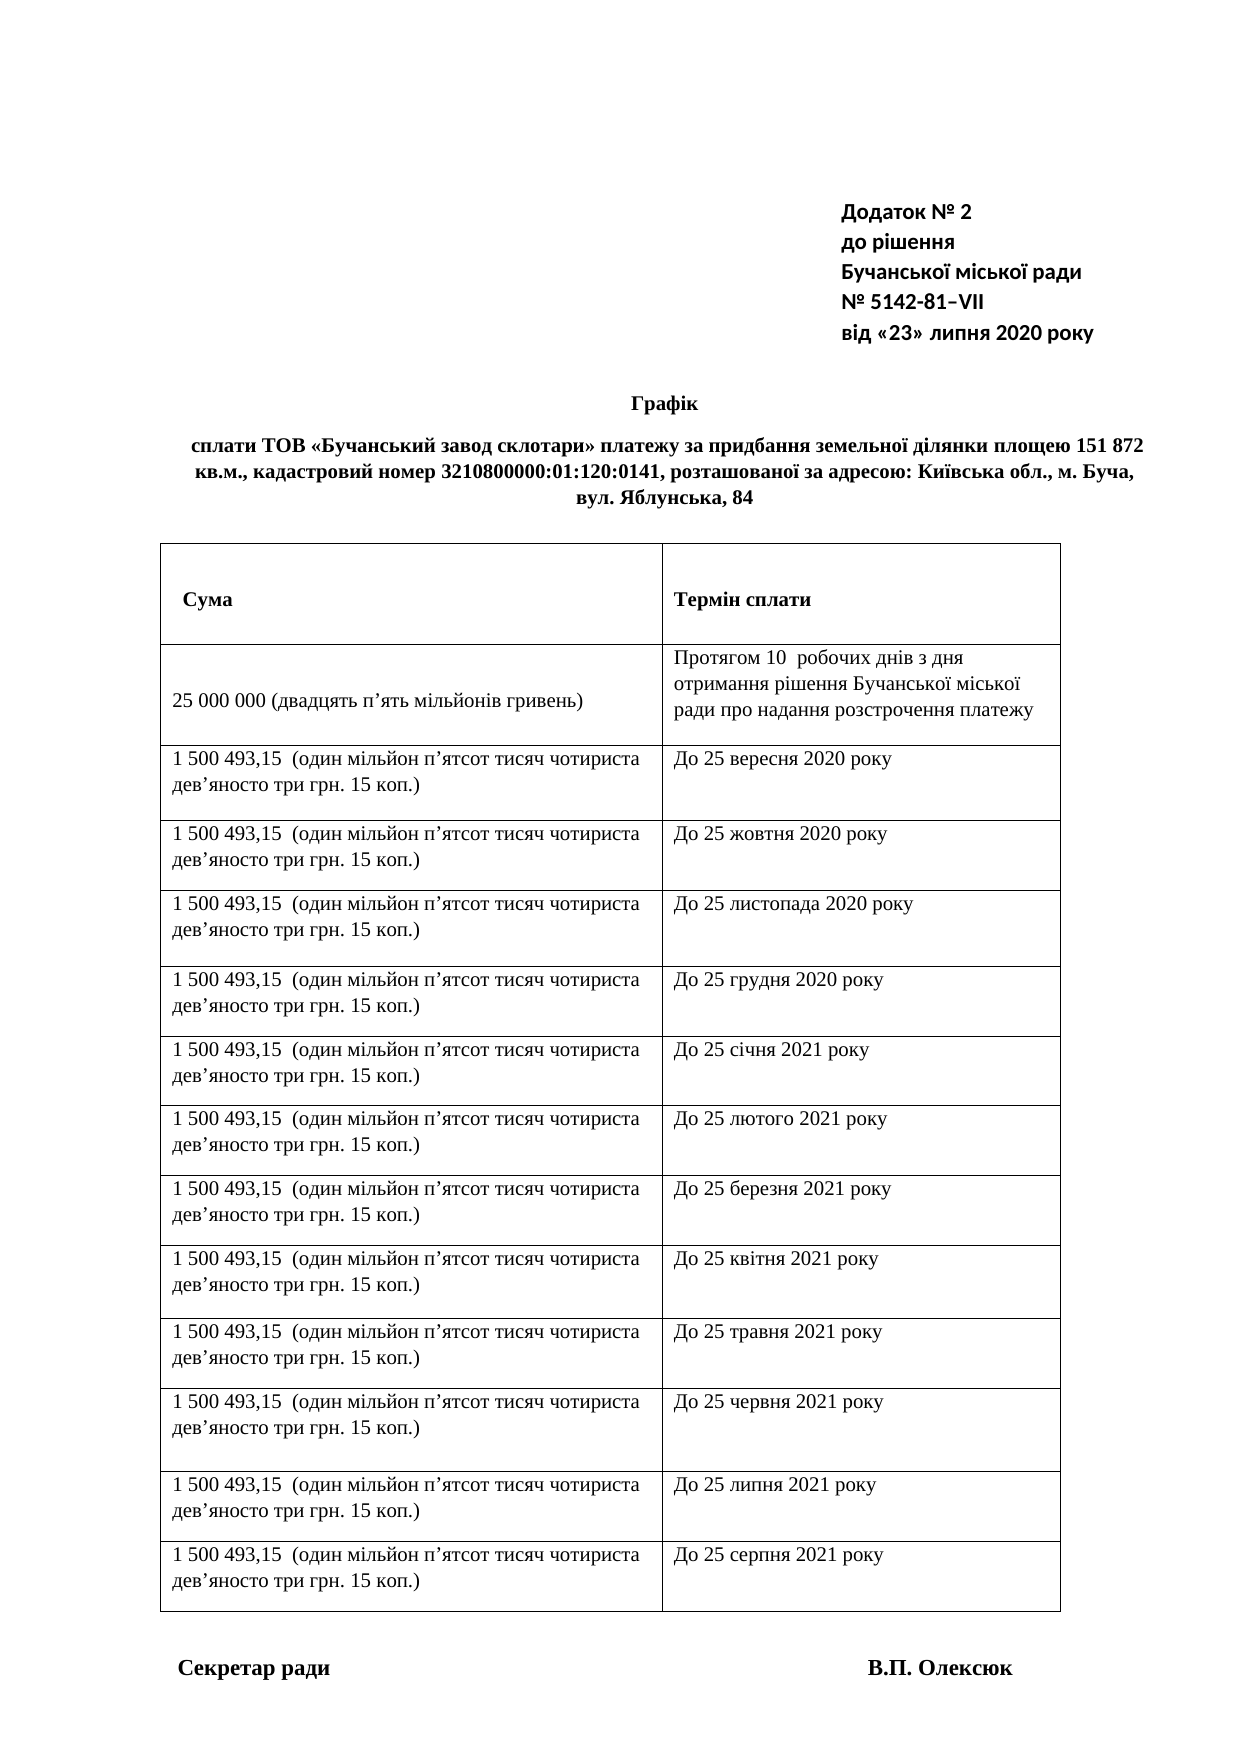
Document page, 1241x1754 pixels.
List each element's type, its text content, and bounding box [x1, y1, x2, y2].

table_cell 1 500 493,15 (один мільйон п’ятсот тисяч чотириста дев’яносто три грн. 15 коп.) [161, 1176, 662, 1245]
table_cell 25 000 000 (двадцять п’ять мільйонів гривень) [161, 645, 662, 745]
table_cell 1 500 493,15 (один мільйон п’ятсот тисяч чотириста дев’яносто три грн. 15 коп.) [161, 1472, 662, 1541]
table_cell 1 500 493,15 (один мільйон п’ятсот тисяч чотириста дев’яносто три грн. 15 коп.) [161, 1246, 662, 1318]
table_cell До 25 квітня 2021 року [663, 1246, 1060, 1318]
table_cell 1 500 493,15 (один мільйон п’ятсот тисяч чотириста дев’яносто три грн. 15 коп.) [161, 746, 662, 820]
table_cell До 25 червня 2021 року [663, 1389, 1060, 1471]
table_cell 1 500 493,15 (один мільйон п’ятсот тисяч чотириста дев’яносто три грн. 15 коп.) [161, 1389, 662, 1471]
table_cell 1 500 493,15 (один мільйон п’ятсот тисяч чотириста дев’яносто три грн. 15 коп.) [161, 1319, 662, 1388]
table_cell До 25 вересня 2020 року [663, 746, 1060, 820]
table_cell До 25 березня 2021 року [663, 1176, 1060, 1245]
table_cell До 25 грудня 2020 року [663, 967, 1060, 1036]
table_cell 1 500 493,15 (один мільйон п’ятсот тисяч чотириста дев’яносто три грн. 15 коп.) [161, 1037, 662, 1105]
table_cell До 25 серпня 2021 року [663, 1542, 1060, 1611]
table_cell До 25 листопада 2020 року [663, 891, 1060, 966]
table_cell До 25 лютого 2021 року [663, 1106, 1060, 1175]
text Бучанської міської ради [177, 257, 1152, 285]
text № 5142-81–VІІ [177, 287, 1152, 315]
table_cell 1 500 493,15 (один мільйон п’ятсот тисяч чотириста дев’яносто три грн. 15 коп.) [161, 1106, 662, 1175]
table_header Сума [161, 544, 662, 644]
table_header Термін сплати [663, 544, 1060, 644]
table_cell До 25 травня 2021 року [663, 1319, 1060, 1388]
table_cell 1 500 493,15 (один мільйон п’ятсот тисяч чотириста дев’яносто три грн. 15 коп.) [161, 967, 662, 1036]
text сплати ТОВ «Бучанський завод склотари» платежу за придбання земельної ділянки площею 151 872 кв.м., кадастровий номер 3210800000:01:120:0141, розташованої за адресою: Київська обл., м. Буча, вул. Яблунська, 84 [177, 433, 1152, 509]
table_cell До 25 липня 2021 року [663, 1472, 1060, 1541]
table_cell 1 500 493,15 (один мільйон п’ятсот тисяч чотириста дев’яносто три грн. 15 коп.) [161, 1542, 662, 1611]
text Додаток № 2 [177, 197, 1152, 225]
table_cell До 25 жовтня 2020 року [663, 821, 1060, 890]
text до рішення [177, 227, 1152, 255]
table_cell 1 500 493,15 (один мільйон п’ятсот тисяч чотириста дев’яносто три грн. 15 коп.) [161, 821, 662, 890]
table_cell 1 500 493,15 (один мільйон п’ятсот тисяч чотириста дев’яносто три грн. 15 коп.) [161, 891, 662, 966]
text від «23» липня 2020 року [177, 318, 1152, 346]
table_cell До 25 січня 2021 року [663, 1037, 1060, 1105]
table_cell Протягом 10 робочих днів з дня отримання рішення Бучанської міської ради про надання розстрочення платежу [663, 645, 1060, 745]
text Графік [177, 390, 1152, 414]
